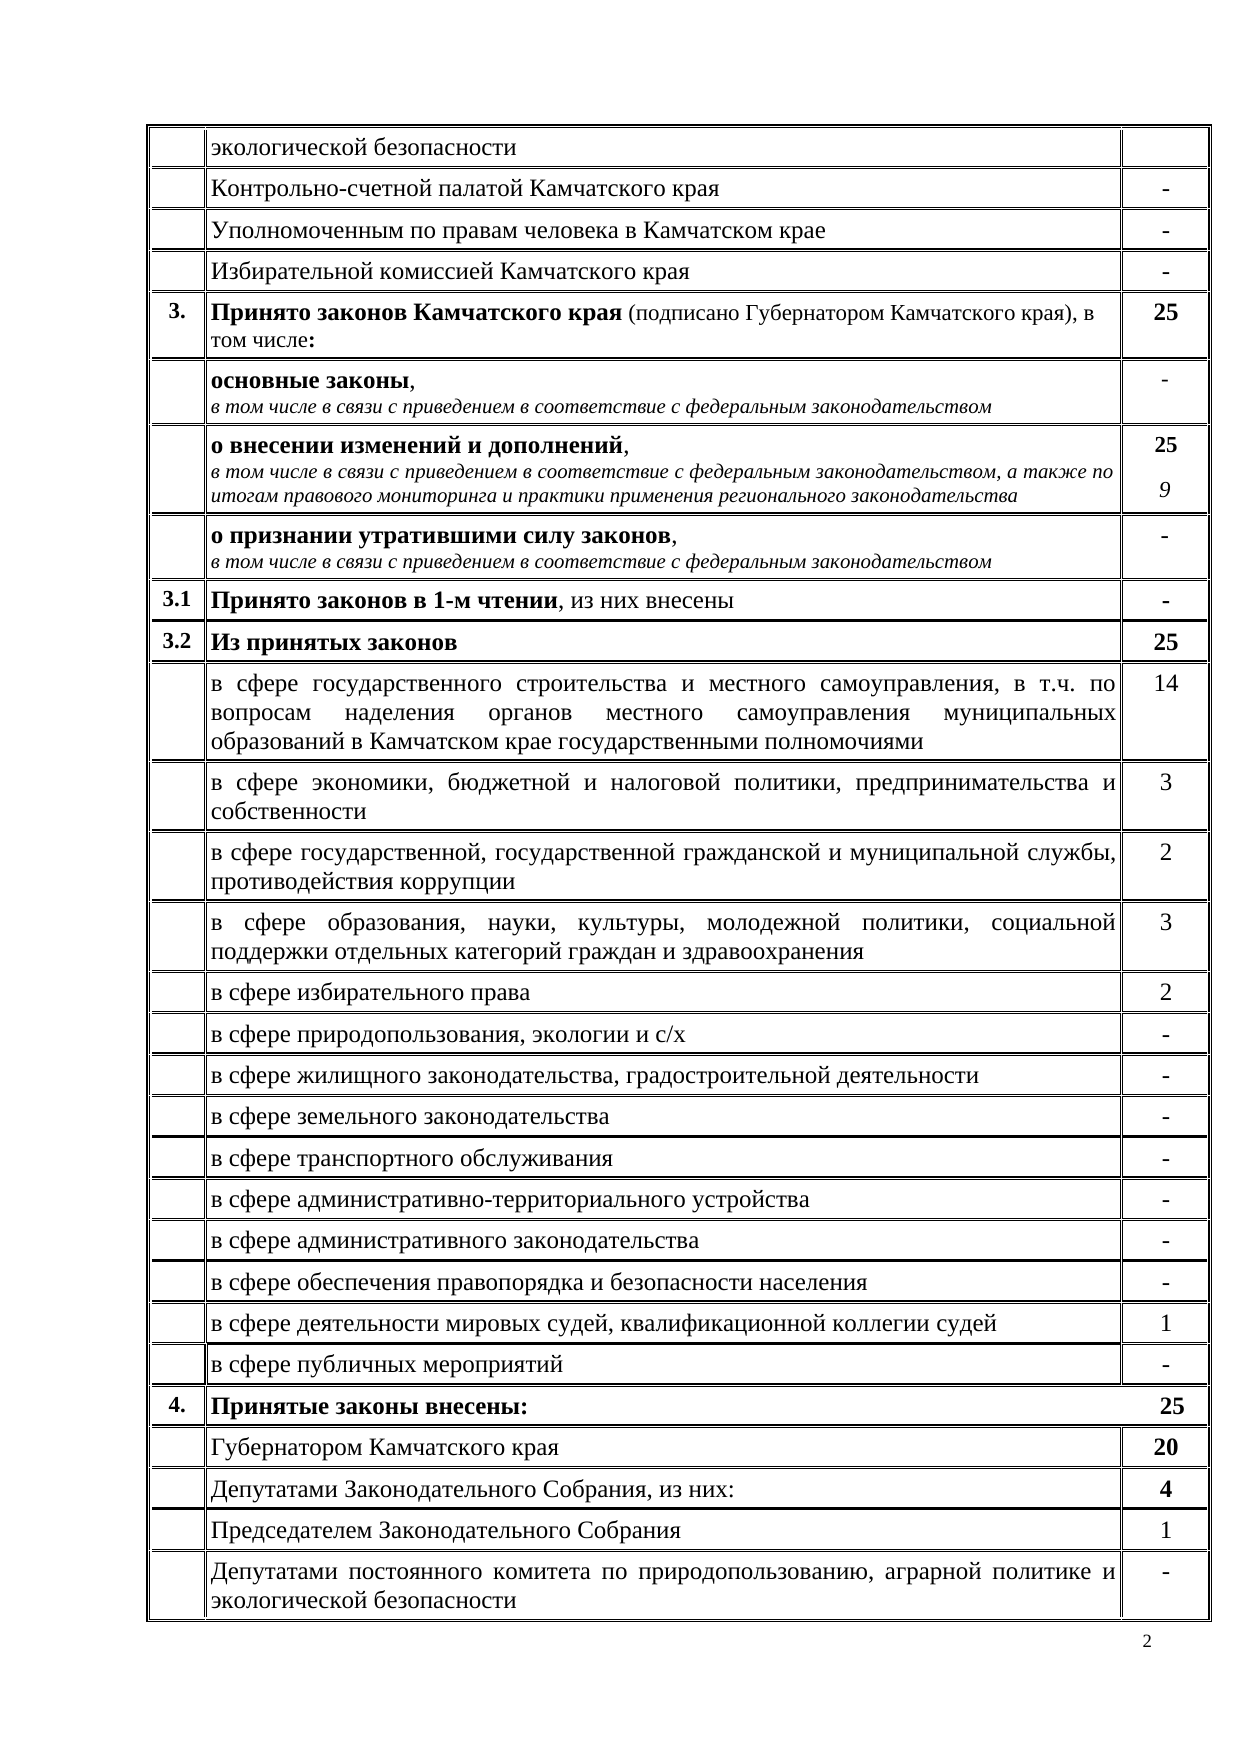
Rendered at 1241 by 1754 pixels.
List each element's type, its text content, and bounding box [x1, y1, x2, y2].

table_cell [148, 207, 206, 248]
table_cell - [1121, 1011, 1210, 1052]
table_cell Уполномоченным по правам человека в Камчатском крае [207, 210, 1120, 248]
table_cell [150, 759, 204, 829]
table_cell - [1123, 512, 1209, 578]
table_cell о признании утратившими силу законов, в том числе в связи с приведением в соответствие с федеральным законодательством [207, 516, 1120, 578]
table_cell [150, 1424, 204, 1466]
table_cell в сфере избирательного права [207, 973, 1120, 1011]
table_cell 2 [1123, 970, 1209, 1011]
table_cell Контрольно-счетной палатой Камчатского края [207, 169, 1120, 207]
table_cell 1 [1123, 1300, 1209, 1342]
table_cell в сфере деятельности мировых судей, квалификационной коллегии судей [207, 1304, 1120, 1342]
table_cell 3.2 [150, 619, 204, 660]
table_cell в сфере транспортного обслуживания [207, 1138, 1120, 1176]
table_cell [148, 1466, 206, 1507]
table_cell 4. [150, 1383, 204, 1424]
table_cell о внесении изменений и дополнений, в том числе в связи с приведением в соответствие с федеральным законодательством, а также по итогам правового мониторинга и практики применения регионального законодательства [207, 426, 1120, 512]
table_cell - [1123, 1094, 1209, 1135]
table_cell - [1123, 1052, 1209, 1093]
table_cell [150, 1135, 204, 1176]
table_cell основные законы, в том числе в связи с приведением в соответствие с федеральным законодательством [207, 361, 1120, 423]
table_cell в сфере публичных мероприятий [208, 1345, 1120, 1383]
table_cell 4 [1121, 1466, 1210, 1507]
table_cell [148, 1342, 206, 1383]
table_cell в сфере природопользования, экологии и с/х [207, 1014, 1120, 1052]
table_cell Принято законов в 1-м чтении, из них внесены [207, 581, 1120, 619]
table_cell - [1123, 1176, 1209, 1218]
table_cell в сфере жилищного законодательства, градостроительной деятельности [207, 1056, 1120, 1093]
table_cell в сфере экономики, бюджетной и налоговой политики, предпринимательства и собственности [207, 763, 1120, 829]
table_cell [150, 1052, 204, 1093]
table_cell 25 [1123, 290, 1209, 357]
table_cell [150, 1549, 206, 1618]
table_cell 3 [1123, 759, 1209, 829]
table_cell - [1121, 207, 1210, 248]
table_cell [150, 1300, 204, 1342]
table_cell 3 [1123, 899, 1209, 969]
table_cell [150, 1094, 204, 1135]
table_cell - [1123, 1135, 1208, 1176]
table_cell - [1121, 1549, 1209, 1618]
table_cell [150, 357, 204, 423]
table_cell Принято законов Камчатского края (подписано Губернатором Камчатского края), в том числе: [207, 293, 1120, 357]
table_cell в сфере земельного законодательства [207, 1097, 1120, 1135]
table_cell 25 [1123, 619, 1208, 660]
table_cell в сфере образования, науки, культуры, молодежной политики, социальной поддержки отдельных категорий граждан и здравоохранения [207, 903, 1120, 969]
table_cell [150, 970, 204, 1011]
table_cell Председателем Законодательного Собрания [207, 1510, 1120, 1548]
table_cell [150, 1176, 204, 1218]
table_cell [150, 512, 204, 578]
table_cell 3. [150, 290, 204, 357]
table_cell [150, 248, 204, 289]
table_cell в сфере административно-территориального устройства [207, 1180, 1120, 1218]
table_cell 14 [1123, 660, 1209, 759]
table_cell - [1123, 357, 1209, 423]
table_cell [150, 660, 204, 759]
table_cell - [1121, 166, 1210, 207]
table_cell в сфере государственного строительства и местного самоуправления, в т.ч. по вопросам наделения органов местного самоуправления муниципальных образований в Камчатском крае государственными полномочиями [207, 664, 1120, 759]
table_cell [148, 1218, 206, 1259]
table_cell 20 [1123, 1424, 1209, 1466]
table_cell [150, 829, 204, 899]
table_cell - [1121, 1218, 1210, 1259]
table_cell - [1121, 1342, 1210, 1383]
table_cell [150, 1507, 204, 1548]
table_cell [148, 1011, 206, 1052]
table_cell Из принятых законов [207, 622, 1120, 660]
table_cell [150, 1259, 204, 1300]
table_cell [150, 128, 206, 166]
table_cell [148, 423, 206, 512]
table_cell 3.1 [148, 578, 206, 619]
table_cell [148, 166, 206, 207]
table_cell в сфере административного законодательства [207, 1221, 1120, 1259]
table_cell Депутатами постоянного комитета по природопользованию, аграрной политике и экологической безопасности [206, 1552, 1121, 1618]
table_cell Губернатором Камчатского края [207, 1428, 1120, 1466]
table_cell 1 [1123, 1507, 1208, 1548]
table_cell в сфере государственной, государственной гражданской и муниципальной службы, противодействия коррупции [207, 833, 1120, 899]
table_cell 2 [1123, 829, 1209, 899]
table_cell 25 9 [1121, 423, 1210, 512]
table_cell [206, 128, 1121, 166]
table_cell Принятые законы внесены: 25 [206, 1383, 1209, 1424]
table_cell - [1121, 578, 1210, 619]
table_cell в сфере обеспечения правопорядка и безопасности населения [207, 1262, 1120, 1300]
table_cell Избирательной комиссией Камчатского края [207, 252, 1120, 289]
table_cell - [1121, 128, 1208, 166]
table_cell - [1123, 1259, 1208, 1300]
table_cell Депутатами Законодательного Собрания, из них: [207, 1469, 1120, 1507]
table_cell - [1123, 248, 1209, 289]
table_cell [150, 899, 204, 969]
